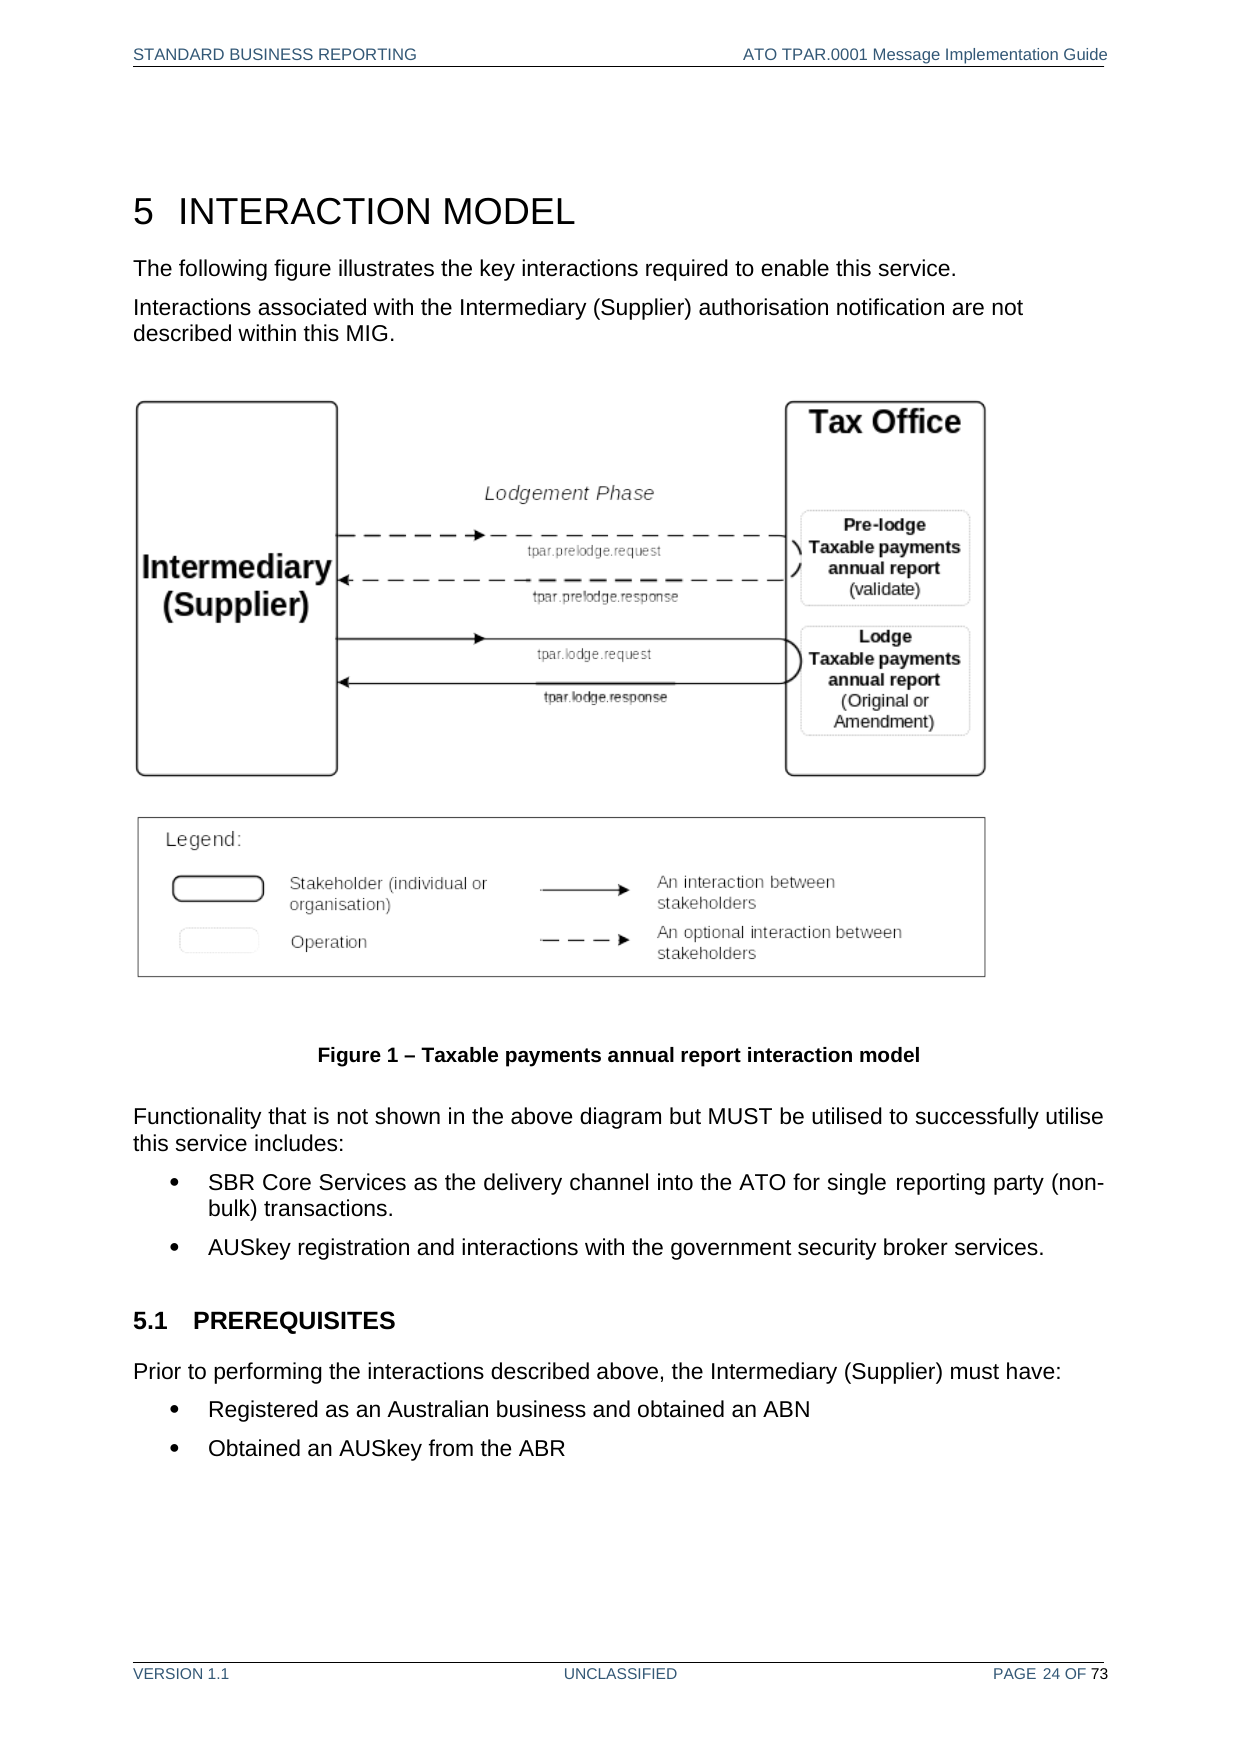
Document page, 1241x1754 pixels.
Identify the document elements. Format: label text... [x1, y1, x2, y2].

text Interactions associated with the Intermediary (Supplier) authorisation notification are not described within this MIG. [133, 294, 1104, 347]
text The following figure illustrates the key interactions required to enable this service. [133, 255, 1104, 281]
text Functionality that is not shown in the above diagram but MUST be utilised to successfully utilise this service includes: [133, 1103, 1104, 1156]
list Registered as an Australian business and obtained an ABN [170, 1396, 1104, 1423]
text Prior to performing the interactions described above, the Intermediary (Supplier) must have: [133, 1358, 1104, 1384]
list Prerequisites [133, 1306, 1104, 1335]
list as the delivery channel into the ATO for single reporting party (non- bulk) transactions. [170, 1168, 1104, 1221]
text Figure 1 – Taxable payments annual report interaction model [133, 1043, 1104, 1067]
subtitle Interaction Model [133, 189, 1104, 232]
list AUSkey registration and interactions with the government security broker services. [170, 1234, 1104, 1260]
list Obtained an AUSkey from the ABR [170, 1435, 1104, 1462]
